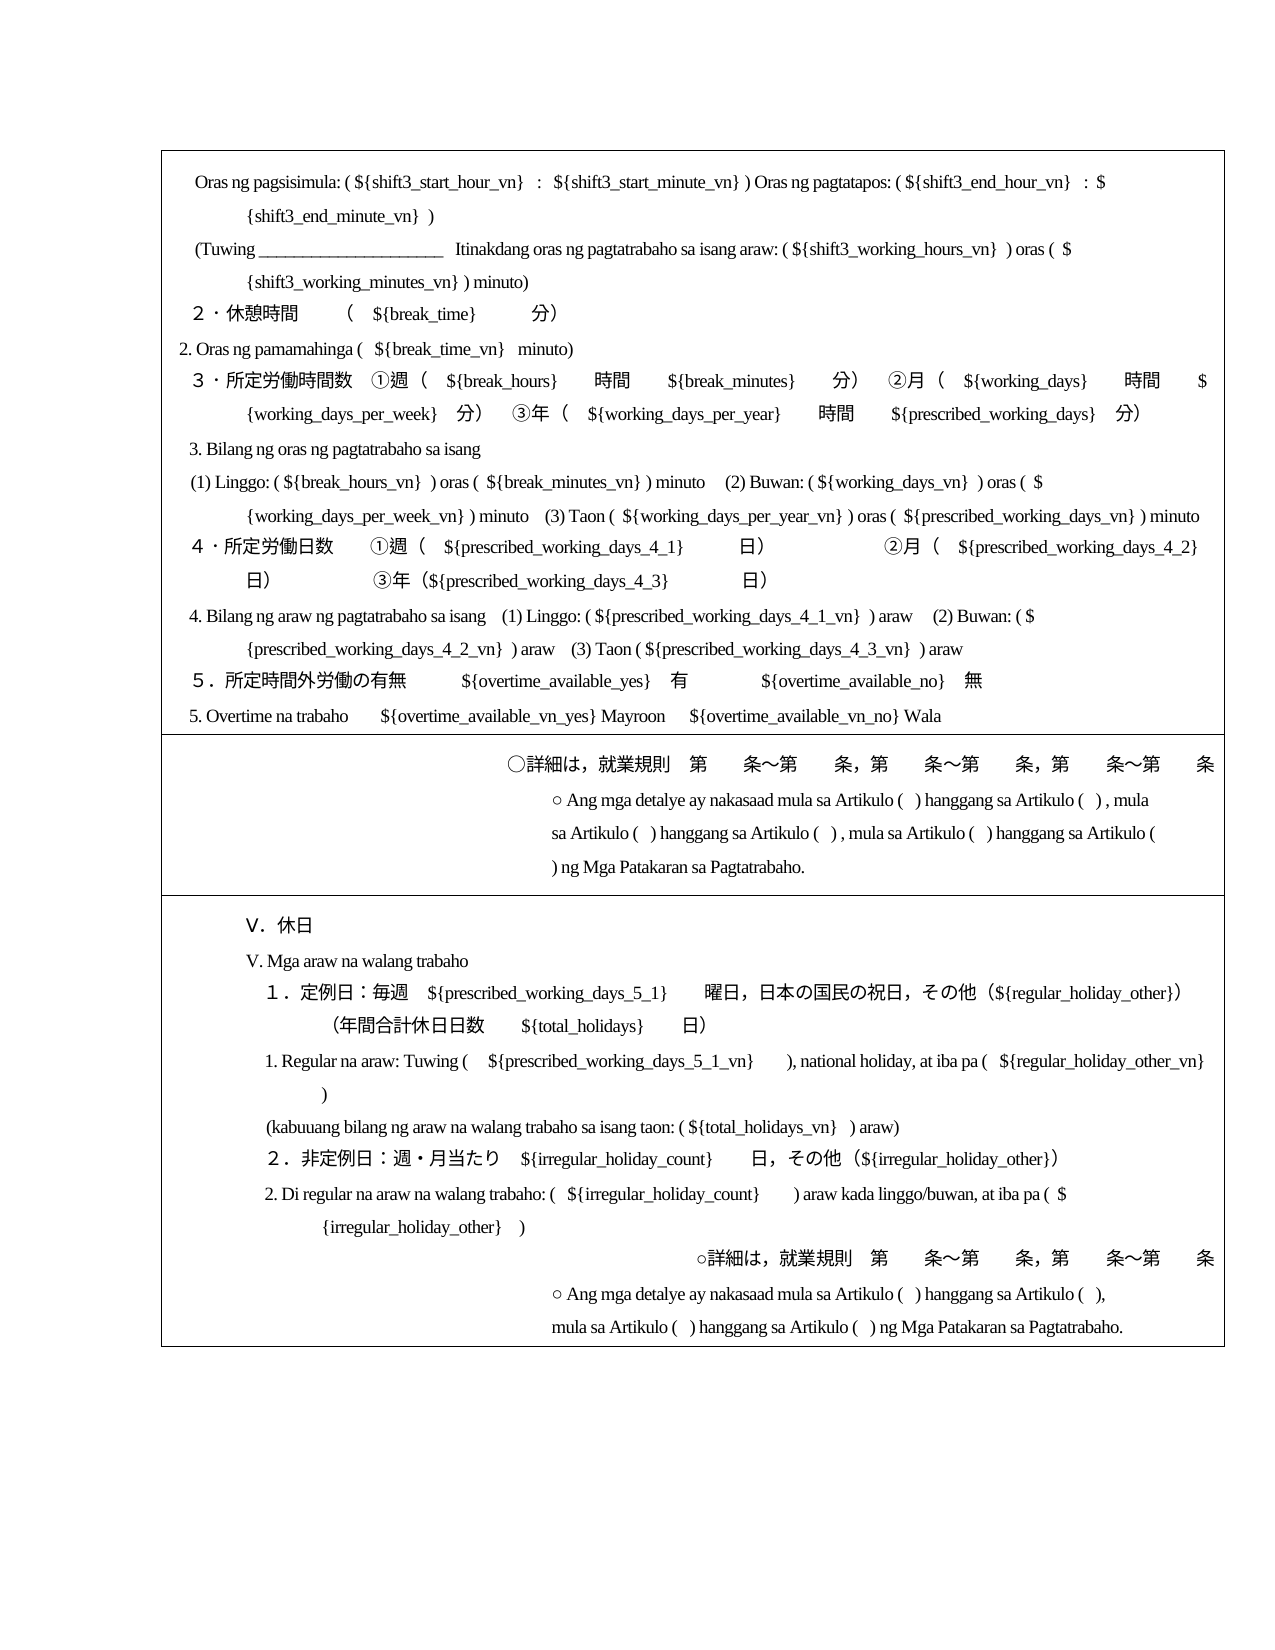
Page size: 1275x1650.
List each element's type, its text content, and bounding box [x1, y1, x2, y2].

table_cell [162, 151, 1224, 734]
table_cell Ⅴ．休日 V. Mga araw na walang trabaho １．定例日：毎週 ${prescribed_working_days_5_1} 曜日，日本の国民の祝日，その他（${regular_holiday_other}） （年間合計休日日数 ${total_holidays} 日） 1. Regular na araw: Tuwing ( ${prescribed_working_days_5_1_vn} ), national holiday, at iba pa ( ${regular_holiday_other_vn} ) (kabuuang bilang ng araw na walang trabaho sa isang taon: ( ${total_holidays_vn} ) araw) ２．非定例日：週・月当たり ${irregular_holiday_count} 日，その他（${irregular_holiday_other}） 2. Di regular na araw na walang trabaho: ( ${irregular_holiday_count} ) araw kada linggo/buwan, at iba pa ( ${irregular_holiday_other} ) ○詳細は，就業規則 第 条～第 条，第 条～第 条 ○ Ang mga detalye ay nakasaad mula sa Artikulo ( ) hanggang sa Artikulo ( ), mula sa Artikulo ( ) hanggang sa Artikulo ( ) ng Mga Patakaran sa Pagtatrabaho. [162, 896, 1224, 1346]
table_cell ○詳細は，就業規則 第 条～第 条，第 条～第 条，第 条～第 条 ○ Ang mga detalye ay nakasaad mula sa Artikulo ( ) hanggang sa Artikulo ( ) , mula sa Artikulo ( ) hanggang sa Artikulo ( ) , mula sa Artikulo ( ) hanggang sa Artikulo ( ) ng Mga Patakaran sa Pagtatrabaho. [162, 735, 1224, 895]
